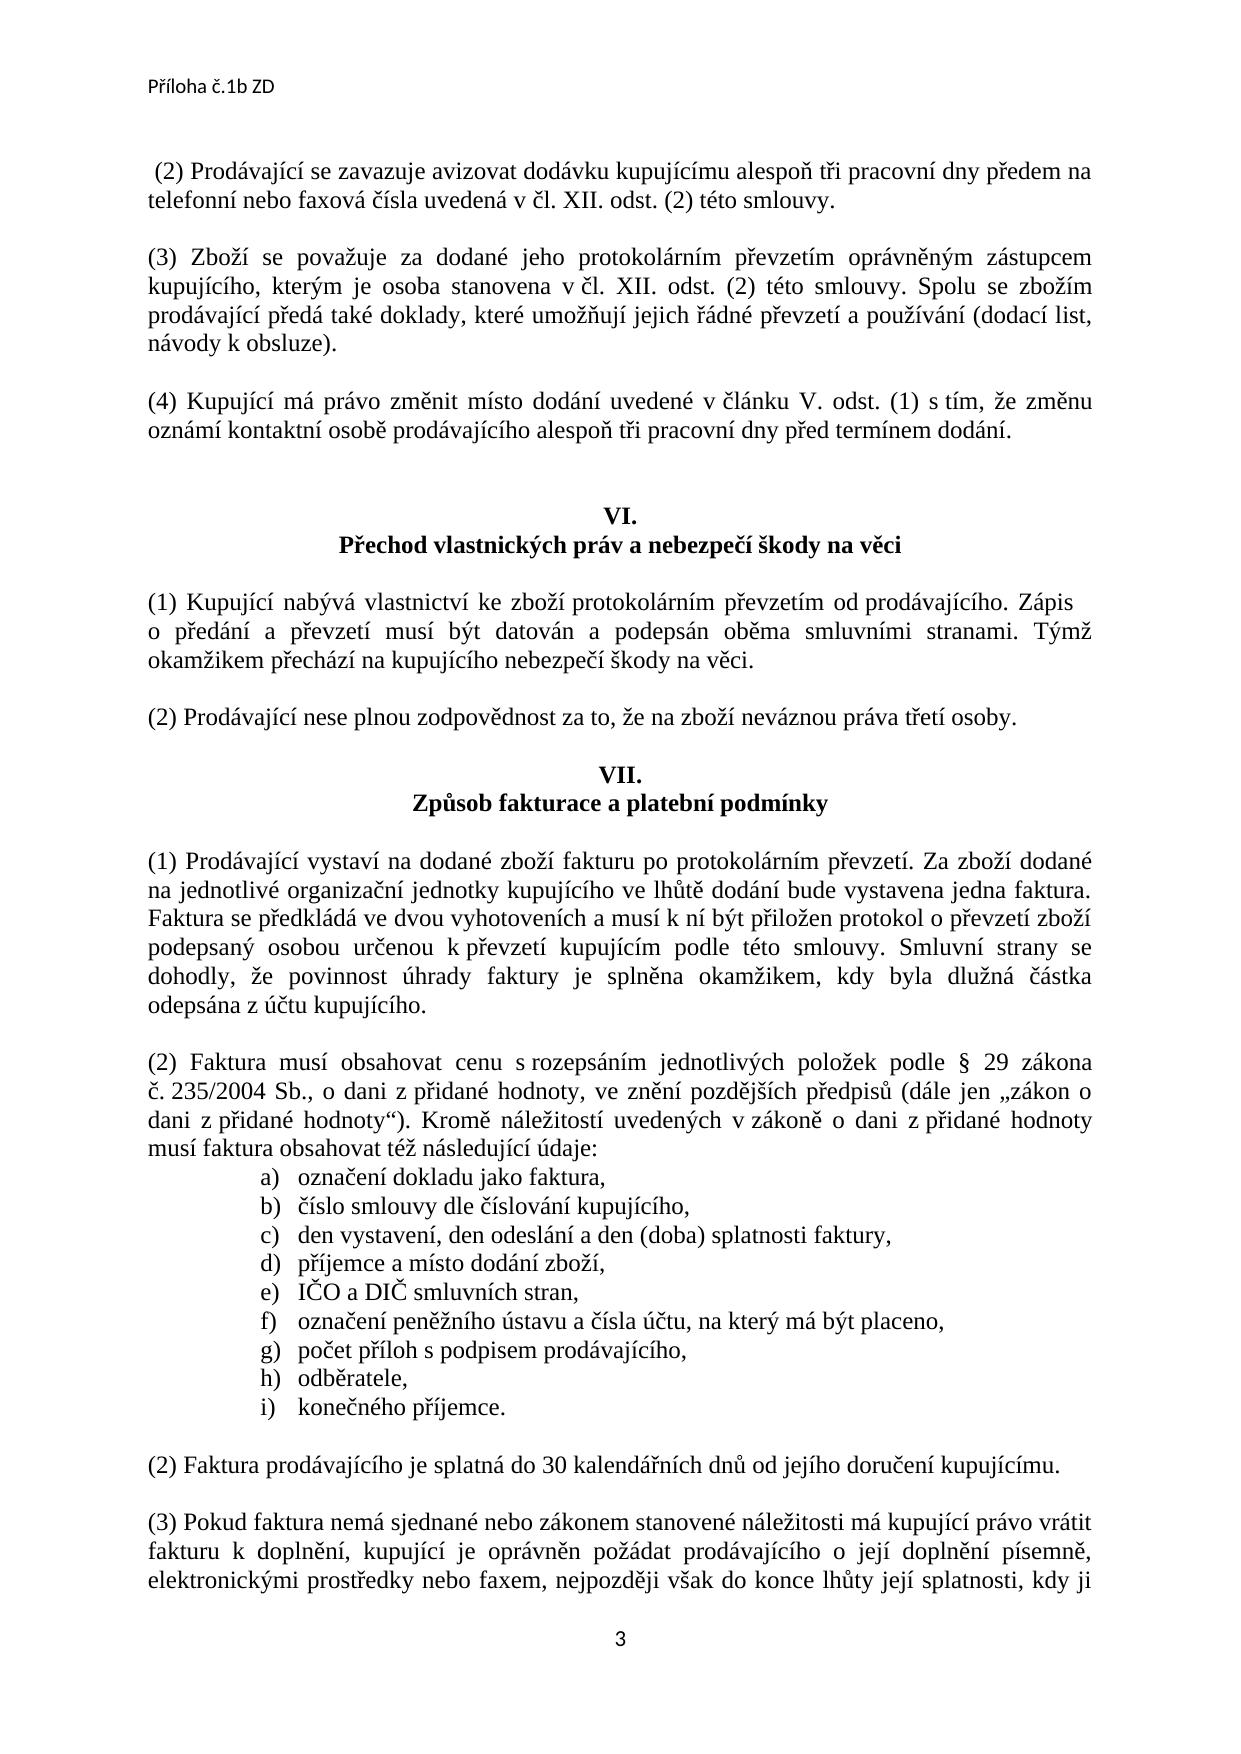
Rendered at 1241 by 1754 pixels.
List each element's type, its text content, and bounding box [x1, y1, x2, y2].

text Přechod vlastnických práv a nebezpečí škody na věci [148, 530, 1093, 558]
text (2) Prodávající se zavazuje avizovat dodávku kupujícímu alespoň tři pracovní dny předem na telefonní nebo faxová čísla uvedená v čl. XII. odst. (2) této smlouvy. [148, 156, 1093, 213]
list IČO a DIČ smluvních stran, [260, 1277, 1093, 1306]
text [148, 1507, 1093, 1593]
text (3) Zboží se považuje za dodané jeho protokolárním převzetím oprávněným zástupcem kupujícího, kterým je osoba stanovena v čl. XII. odst. (2) této smlouvy. Spolu se zbožím prodávající předá také doklady, které umožňují jejich řádné převzetí a používání (dodací list, návody k obsluze). [148, 242, 1093, 357]
list označení dokladu jako faktura, [260, 1162, 1093, 1191]
text VI. [148, 501, 1093, 530]
text (2) Faktura prodávajícího je splatná do 30 kalendářních dnů od jejího doručení kupujícímu. [148, 1450, 1093, 1478]
list odběratele, [260, 1363, 1093, 1392]
text (2) Faktura musí obsahovat cenu s rozepsáním jednotlivých položek podle § 29 zákona č. 235/2004 Sb., o dani z přidané hodnoty, ve znění pozdějších předpisů (dále jen „zákon o dani z přidané hodnoty“). Kromě náležitostí uvedených v zákoně o dani z přidané hodnoty musí faktura obsahovat též následující údaje: [148, 1047, 1093, 1162]
text (2) Prodávající nese plnou zodpovědnost za to, že na zboží neváznou práva třetí osoby. [148, 702, 1093, 731]
list příjemce a místo dodání zboží, [260, 1248, 1093, 1277]
text (1) Kupující nabývá vlastnictví ke zboží protokolárním převzetím od prodávajícího. Zápis o předání a převzetí musí být datován a podepsán oběma smluvními stranami. Týmž okamžikem přechází na kupujícího nebezpečí škody na věci. [148, 587, 1093, 673]
list počet příloh s podpisem prodávajícího, [260, 1335, 1093, 1363]
list konečného příjemce. [260, 1392, 1093, 1421]
list číslo smlouvy dle číslování kupujícího, [260, 1191, 1093, 1220]
text (4) Kupující má právo změnit místo dodání uvedené v článku V. odst. (1) s tím, že změnu oznámí kontaktní osobě prodávajícího alespoň tři pracovní dny před termínem dodání. [148, 386, 1093, 443]
list označení peněžního ústavu a čísla účtu, na který má být placeno, [260, 1306, 1093, 1335]
text Způsob fakturace a platební podmínky [148, 788, 1093, 817]
list den vystavení, den odeslání a den (doba) splatnosti faktury, [260, 1220, 1093, 1248]
text VII. [148, 760, 1093, 788]
text (1) Prodávající vystaví na dodané zboží fakturu po protokolárním převzetí. Za zboží dodané na jednotlivé organizační jednotky kupujícího ve lhůtě dodání bude vystavena jedna faktura. Faktura se předkládá ve dvou vyhotoveních a musí k ní být přiložen protokol o převzetí zboží podepsaný osobou určenou k převzetí kupujícím podle této smlouvy. Smluvní strany se dohodly, že povinnost úhrady faktury je splněna okamžikem, kdy byla dlužná částka odepsána z účtu kupujícího. [148, 846, 1093, 1018]
